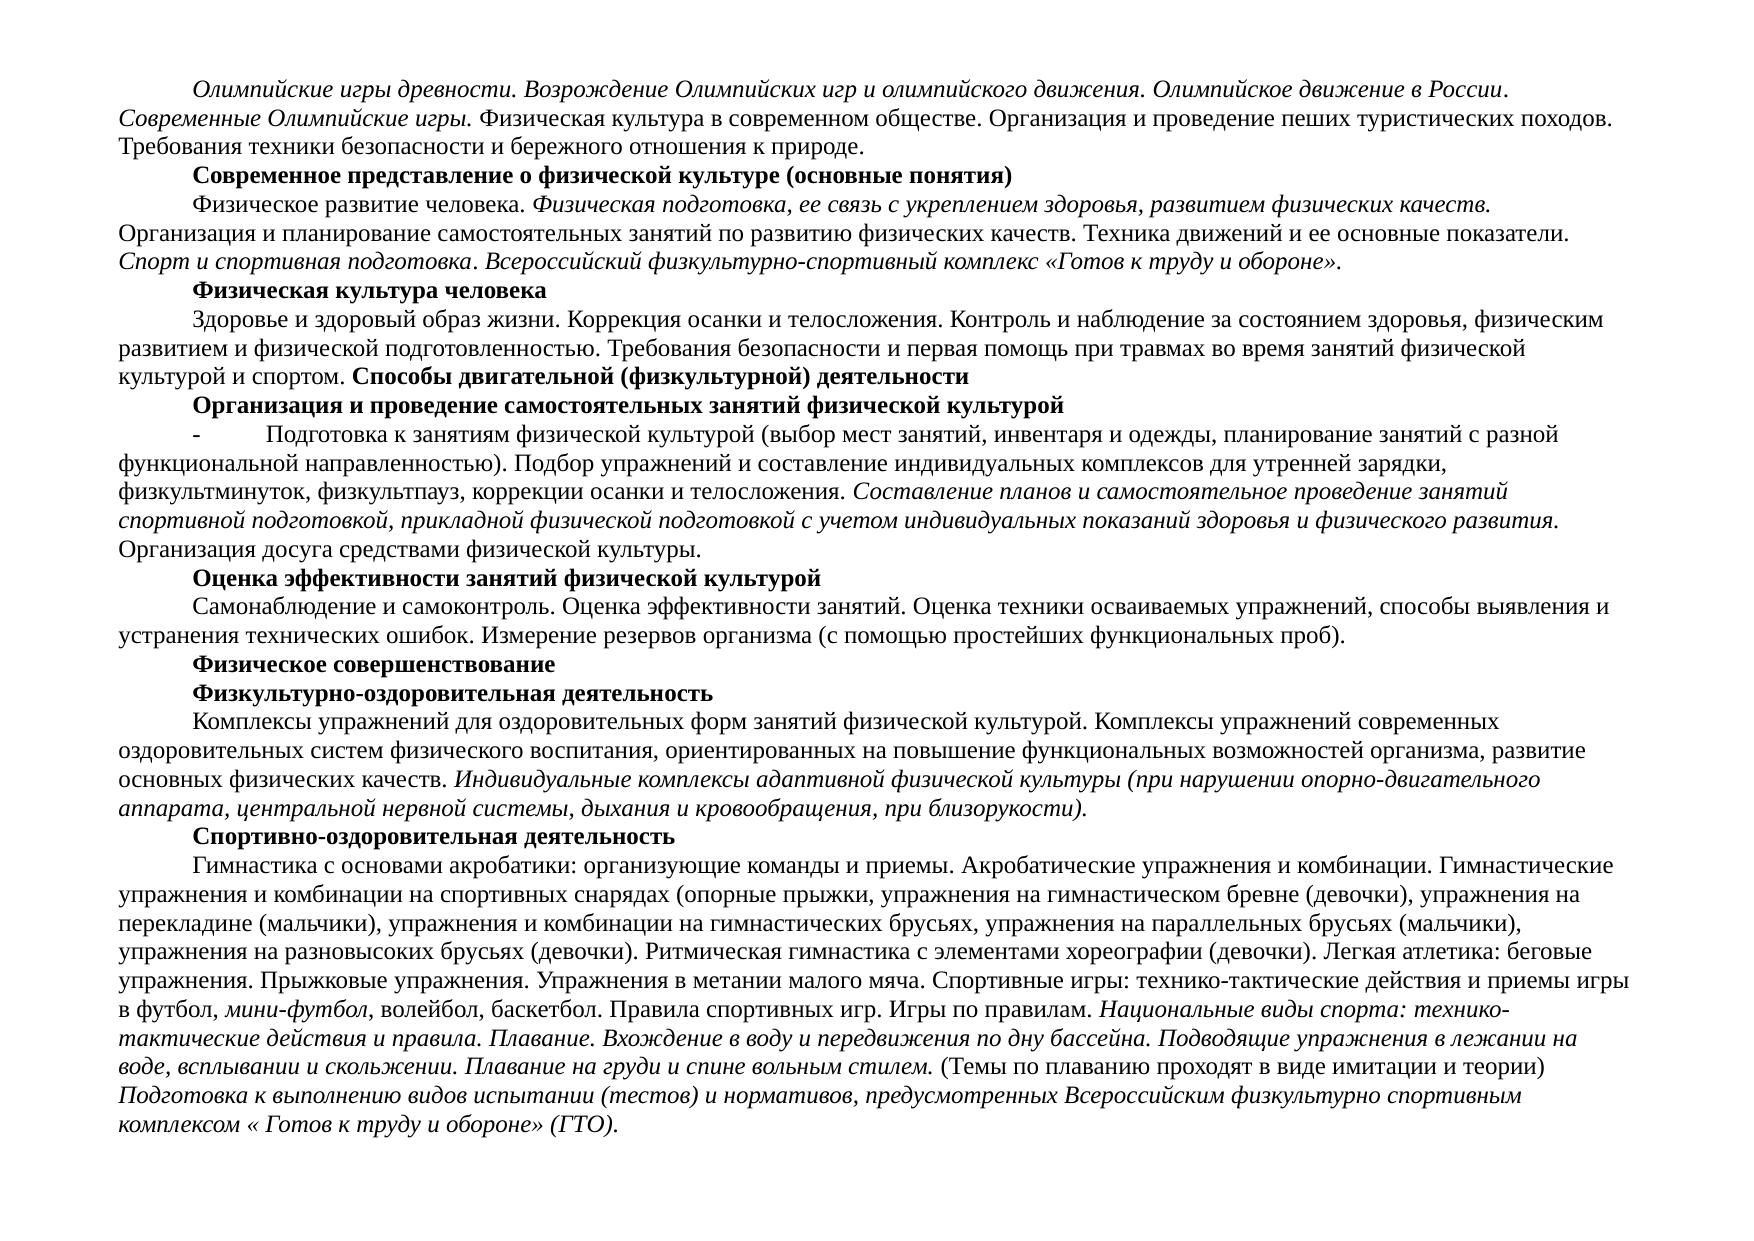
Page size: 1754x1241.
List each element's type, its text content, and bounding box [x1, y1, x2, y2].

text Олимпийские игры древности. Возрождение Олимпийских игр и олимпийского движения. Олимпийское движение в России. Современные Олимпийские игры. Физическая культура в современном обществе. Организация и проведение пеших туристических походов. Требования техники безопасности и бережного отношения к природе. [118, 74, 1636, 160]
text Гимнастика с основами акробатики: организующие команды и приемы. Акробатические упражнения и комбинации. Гимнастические упражнения и комбинации на спортивных снарядах (опорные прыжки, упражнения на гимнастическом бревне (девочки), упражнения на перекладине (мальчики), упражнения и комбинации на гимнастических брусьях, упражнения на параллельных брусьях (мальчики), упражнения на разновысоких брусьях (девочки). Ритмическая гимнастика с элементами хореографии (девочки). Легкая атлетика: беговые упражнения. Прыжковые упражнения. Упражнения в метании малого мяча. Спортивные игры: технико-тактические действия и приемы игры в футбол, мини-футбол, волейбол, баскетбол. Правила спортивных игр. Игры по правилам. Национальные виды спорта: технико-тактические действия и правила. Плавание. Вхождение в воду и передвижения по дну бассейна. Подводящие упражнения в лежании на воде, всплывании и скольжении. Плавание на груди и спине вольным стилем. (Темы по плаванию проходят в виде имитации и теории) Подготовка к выполнению видов испытании (тестов) и нормативов, предусмотренных Всероссийским физкультурно спортивным комплексом « Готов к труду и обороне» (ГТО). [118, 850, 1636, 1138]
text Здоровье и здоровый образ жизни. Коррекция осанки и телосложения. Контроль и наблюдение за состоянием здоровья, физическим развитием и физической подготовленностью. Требования безопасности и первая помощь при травмах во время занятий физической культурой и спортом. Способы двигательной (физкультурной) деятельности [118, 304, 1636, 390]
text Физкультурно-оздоровительная деятельность [192, 678, 1636, 706]
text Современное представление о физической культуре (основные понятия) [118, 160, 1636, 189]
text Спортивно-оздоровительная деятельность [192, 821, 1636, 850]
text Комплексы упражнений для оздоровительных форм занятий физической культурой. Комплексы упражнений современных оздоровительных систем физического воспитания, ориентированных на повышение функциональных возможностей организма, развитие основных физических качеств. Индивидуальные комплексы адаптивной физической культуры (при нарушении опорно-двигательного аппарата, центральной нервной системы, дыхания и кровообращения, при близорукости). [118, 706, 1636, 821]
text Самонаблюдение и самоконтроль. Оценка эффективности занятий. Оценка техники осваиваемых упражнений, способы выявления и устранения технических ошибок. Измерение резервов организма (с помощью простейших функциональных проб). [118, 591, 1636, 649]
text Оценка эффективности занятий физической культурой [192, 563, 1636, 591]
text Физическая культура человека [192, 275, 1636, 304]
list Подготовка к занятиям физической культурой (выбор мест занятий, инвентаря и одежды, планирование занятий с разной функциональной направленностью). Подбор упражнений и составление индивидуальных комплексов для утренней зарядки, физкультминуток, физкультпауз, коррекции осанки и телосложения. Составление планов и самостоятельное проведение занятий спортивной подготовкой, прикладной физической подготовкой с учетом индивидуальных показаний здоровья и физического развития. Организация досуга средствами физической культуры. [118, 419, 1636, 563]
text Физическое совершенствование [192, 649, 1636, 678]
text Физическое развитие человека. Физическая подготовка, ее связь с укреплением здоровья, развитием физических качеств. Организация и планирование самостоятельных занятий по развитию физических качеств. Техника движений и ее основные показатели. Спорт и спортивная подготовка. Всероссийский физкультурно-спортивный комплекс «Готов к труду и обороне». [118, 189, 1636, 275]
text Организация и проведение самостоятельных занятий физической культурой [118, 390, 1636, 419]
